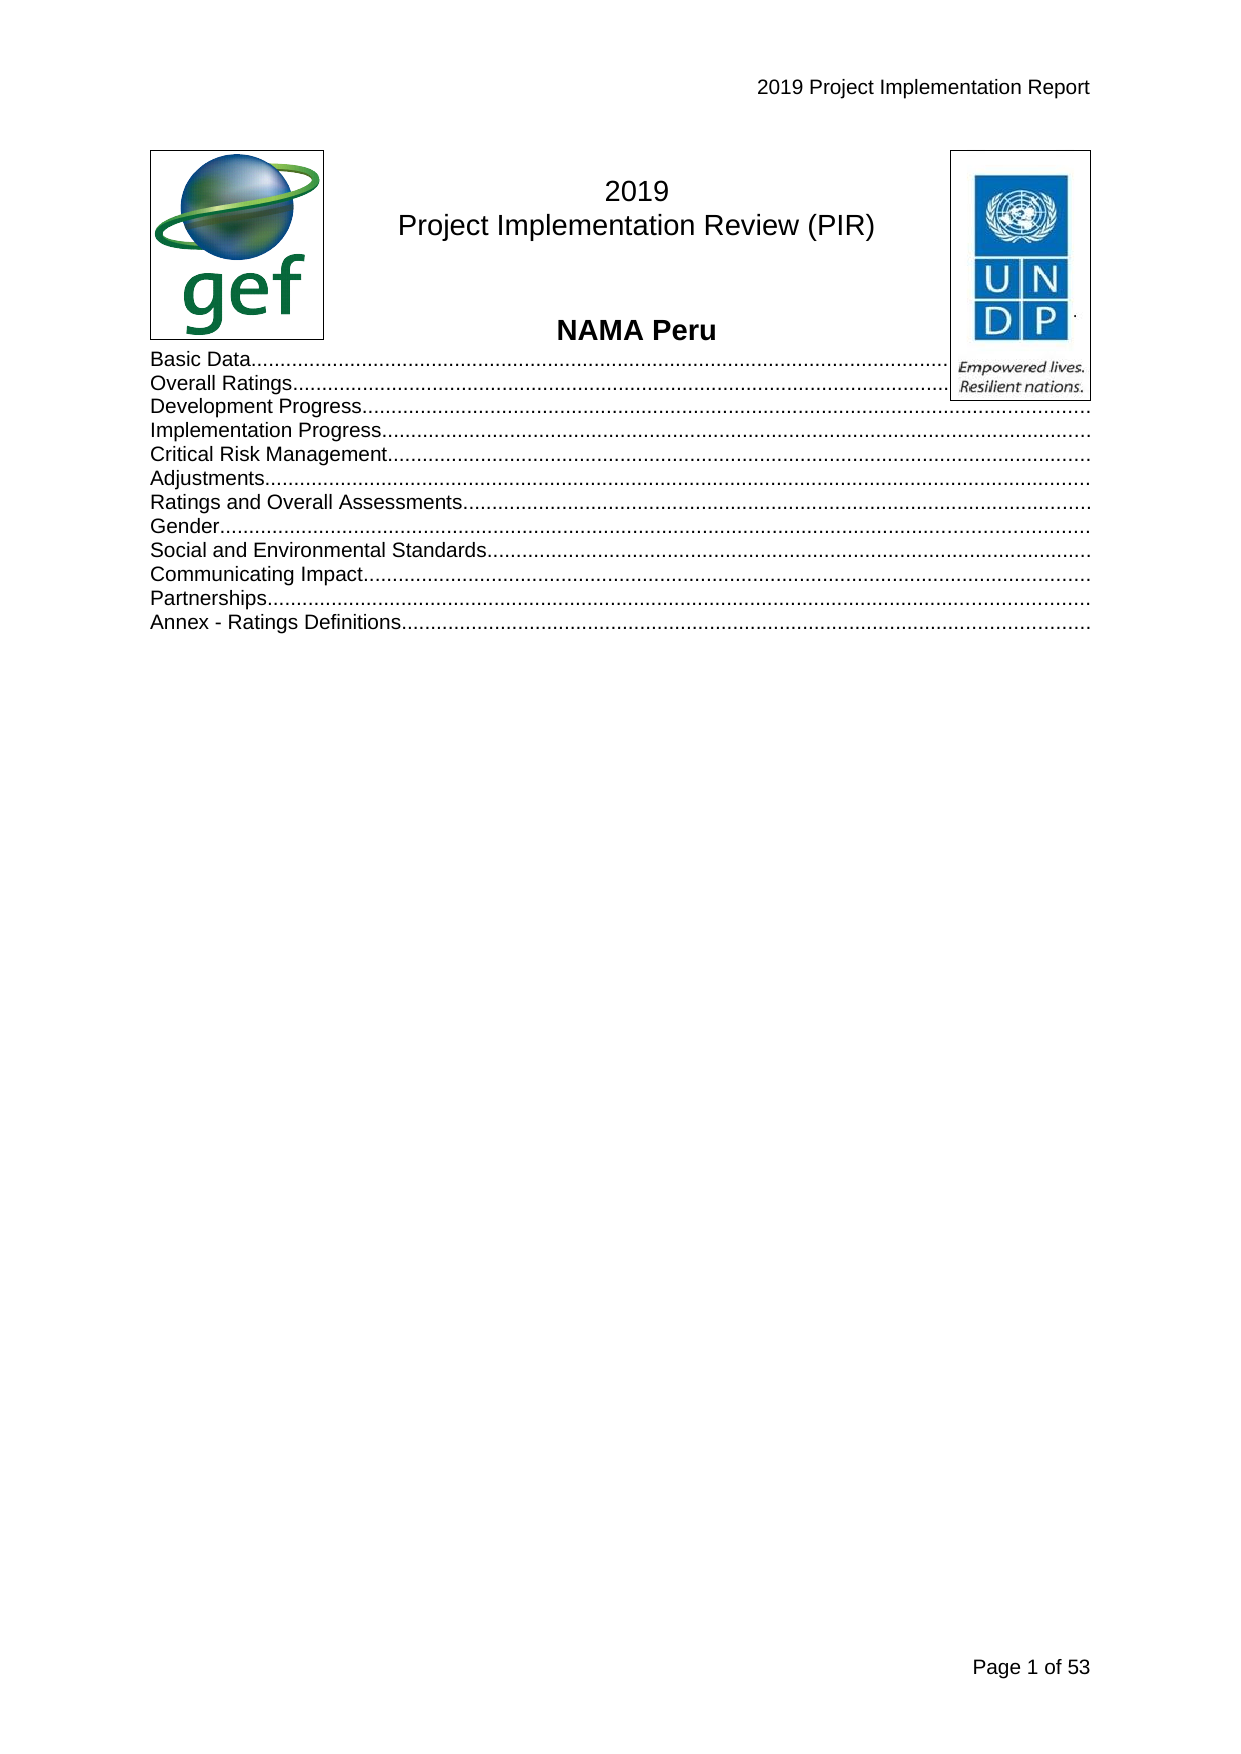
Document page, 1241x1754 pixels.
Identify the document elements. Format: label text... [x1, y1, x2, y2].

text Social and Environmental Standards [150, 538, 1090, 562]
text Development Progress [150, 394, 1090, 418]
text Overall Ratings [150, 370, 950, 394]
text 2019 [324, 174, 950, 207]
text Basic Data [150, 346, 950, 370]
text Gender [150, 514, 1090, 538]
text NAMA Peru [150, 313, 950, 346]
text Adjustments [150, 466, 1090, 490]
text Partnerships [150, 586, 1090, 610]
text Project Implementation Review (PIR) [324, 207, 950, 241]
text Ratings and Overall Assessments [150, 490, 1090, 514]
picture [151, 151, 323, 339]
text Critical Risk Management [150, 442, 1090, 466]
text Implementation Progress [150, 418, 1090, 442]
text Communicating Impact [150, 562, 1090, 586]
text Annex - Ratings Definitions [150, 610, 1090, 634]
picture [951, 151, 1090, 400]
